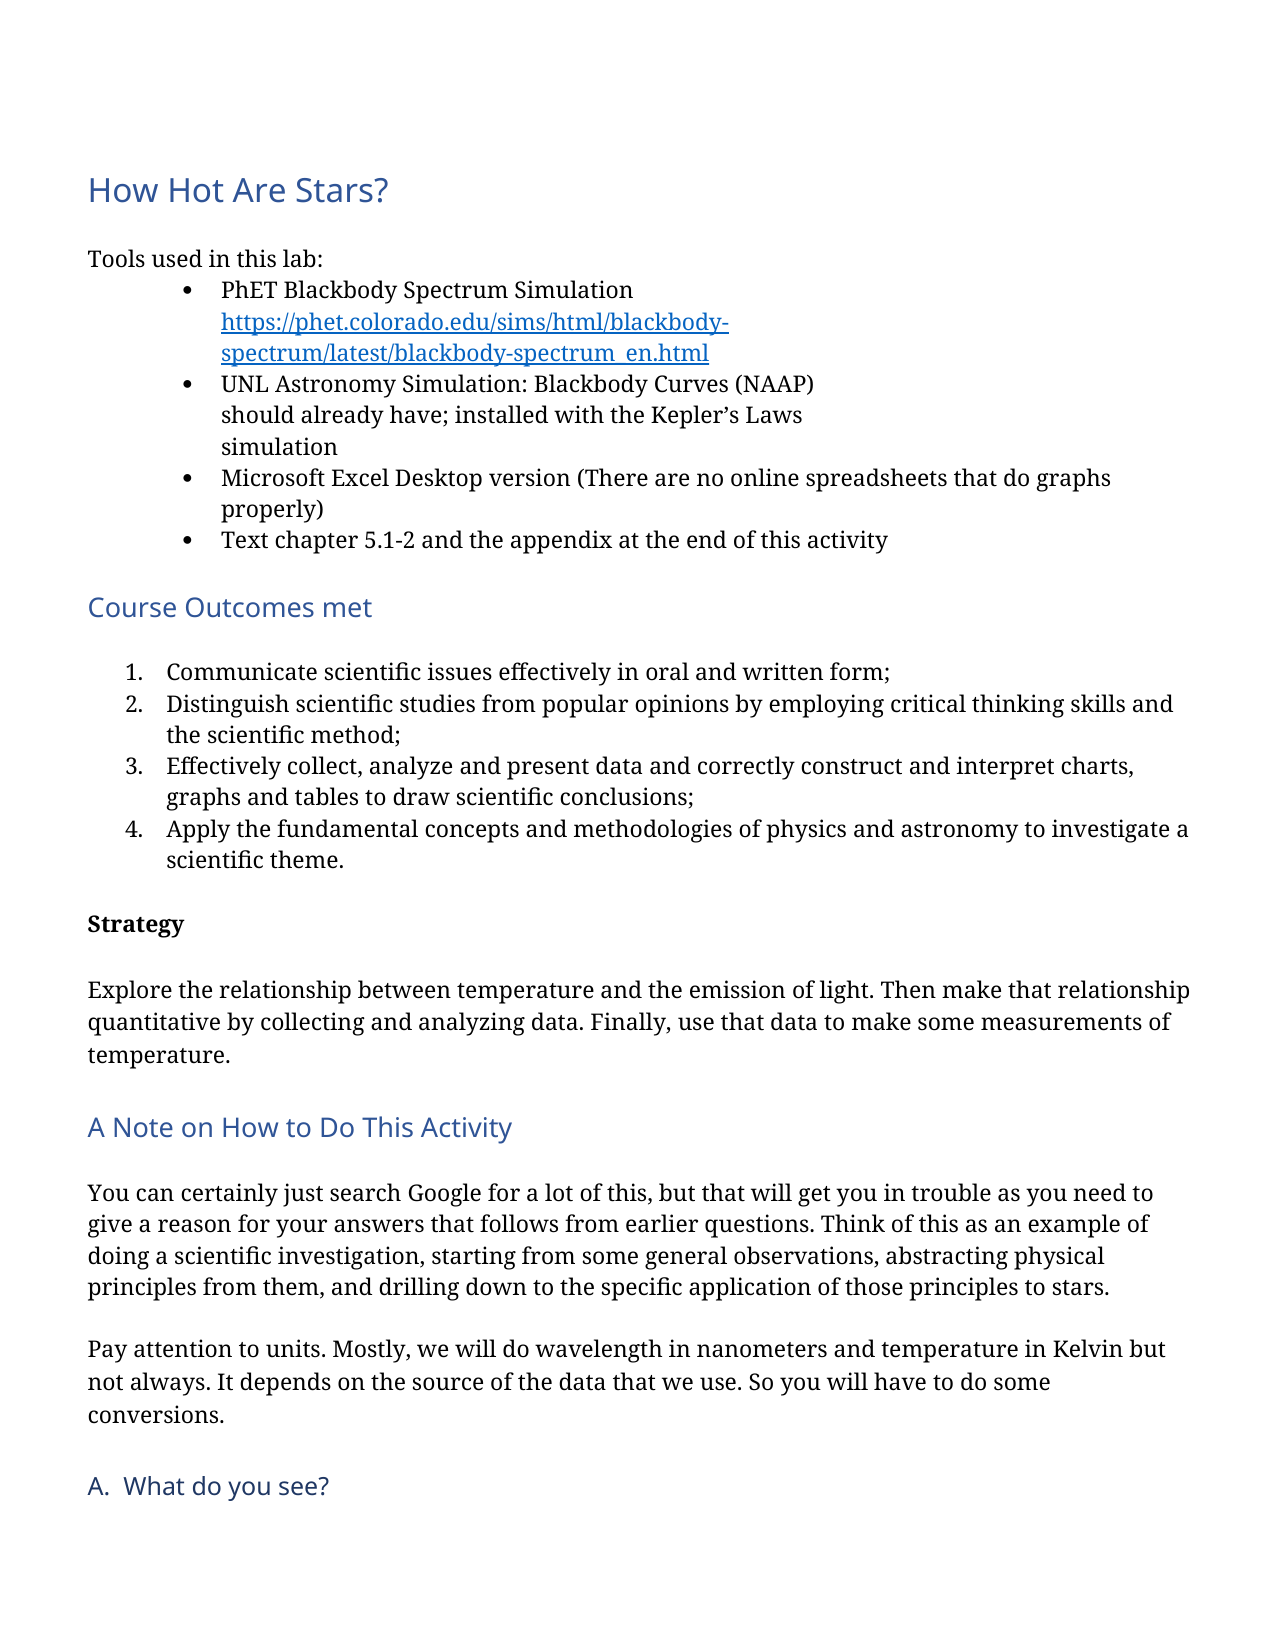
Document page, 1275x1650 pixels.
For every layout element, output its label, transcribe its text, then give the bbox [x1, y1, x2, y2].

list Effectively collect, analyze and present data and correctly construct and interpret charts, graphs and tables to draw scientific conclusions; [125, 750, 1194, 813]
list UNL Astronomy Simulation: Blackbody Curves (NAAP) should already have; installed with the Kepler’s Laws simulation [183, 368, 822, 462]
text Strategy [87, 908, 1194, 939]
list Distinguish scientific studies from popular opinions by employing critical thinking skills and the scientific method; [125, 688, 1194, 750]
text You can certainly just search Google for a lot of this, but that will get you in trouble as you need to give a reason for your answers that follows from earlier questions. Think of this as an example of doing a scientific investigation, starting from some general observations, abstracting physical principles from them, and drilling down to the specific application of those principles to stars. [87, 1177, 1194, 1302]
list Text chapter 5.1-2 and the appendix at the end of this activity [183, 524, 1194, 556]
list Apply the fundamental concepts and methodologies of physics and astronomy to investigate a scientific theme. [125, 813, 1194, 875]
subtitle A. What do you see? [87, 1469, 1194, 1503]
text Pay attention to units. Mostly, we will do wavelength in nanometers and temperature in Kelvin but not always. It depends on the source of the data that we use. So you will have to do some conversions. [87, 1333, 1194, 1430]
subtitle A Note on How to Do This Activity [87, 1109, 1194, 1146]
subtitle How Hot Are Stars? [87, 167, 1194, 212]
list PhET Blackbody Spectrum Simulation [183, 274, 821, 305]
list Microsoft Excel Desktop version (There are no online spreadsheets that do graphs properly) [183, 462, 1194, 524]
text https://phet.colorado.edu/sims/html/blackbody-spectrum/latest/blackbody-spectrum_en.html [221, 305, 822, 368]
text Explore the relationship between temperature and the emission of light. Then make that relationship quantitative by collecting and analyzing data. Finally, use that data to make some measurements of temperature. [87, 973, 1194, 1070]
list Communicate scientific issues effectively in oral and written form; [125, 656, 1194, 688]
subtitle Course Outcomes met [87, 588, 1194, 625]
text Tools used in this lab: [87, 243, 1194, 274]
